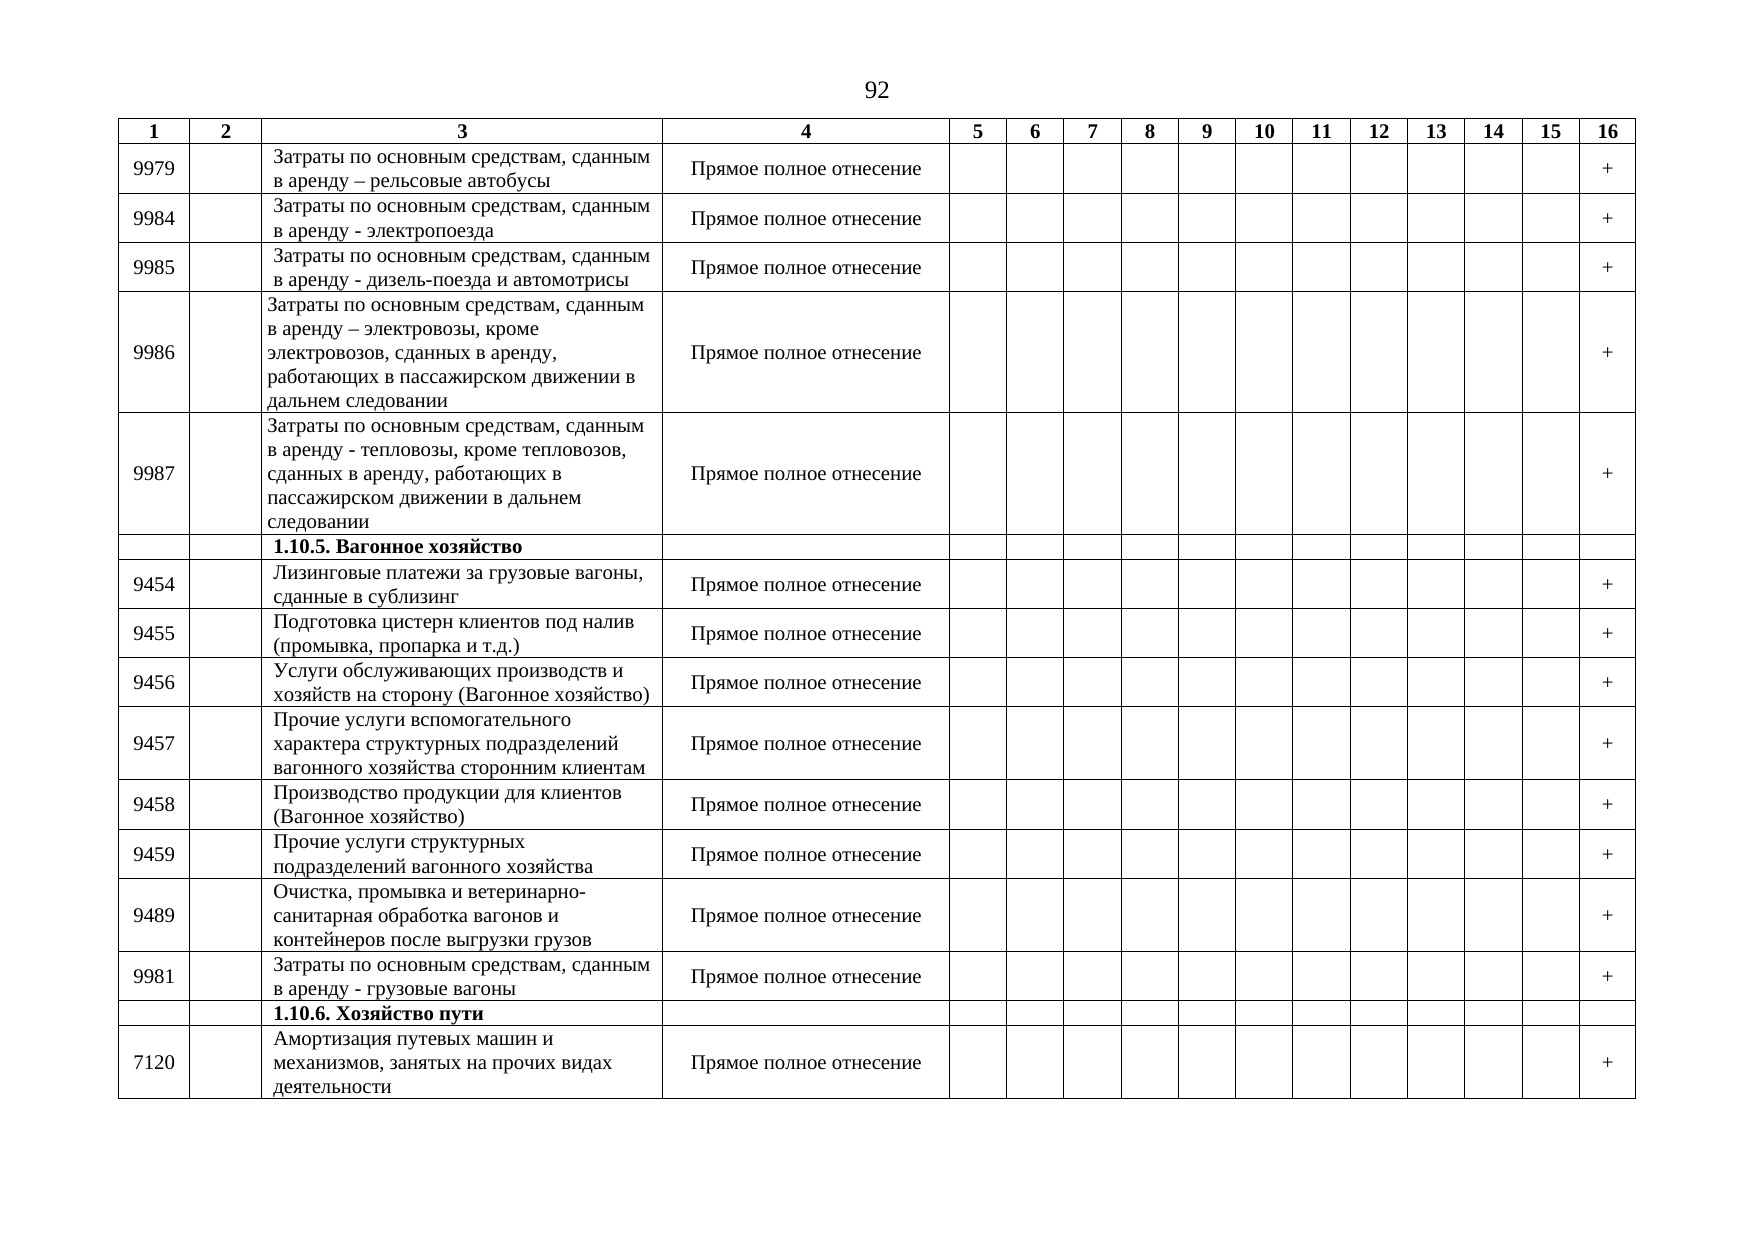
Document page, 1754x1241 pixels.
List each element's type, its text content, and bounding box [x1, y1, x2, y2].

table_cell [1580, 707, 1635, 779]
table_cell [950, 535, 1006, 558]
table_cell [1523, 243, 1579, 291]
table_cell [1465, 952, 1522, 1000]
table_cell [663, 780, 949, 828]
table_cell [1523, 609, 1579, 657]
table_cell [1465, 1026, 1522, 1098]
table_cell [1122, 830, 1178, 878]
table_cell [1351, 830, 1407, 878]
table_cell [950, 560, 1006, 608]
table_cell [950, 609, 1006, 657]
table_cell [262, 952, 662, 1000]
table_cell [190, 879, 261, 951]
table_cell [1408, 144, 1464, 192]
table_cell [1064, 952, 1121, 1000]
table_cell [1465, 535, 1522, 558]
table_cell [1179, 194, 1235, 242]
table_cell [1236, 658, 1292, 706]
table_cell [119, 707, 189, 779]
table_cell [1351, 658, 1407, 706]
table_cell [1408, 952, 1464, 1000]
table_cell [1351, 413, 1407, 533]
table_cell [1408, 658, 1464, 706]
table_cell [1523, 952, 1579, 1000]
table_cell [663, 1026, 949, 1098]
table_header 14 [1465, 119, 1522, 143]
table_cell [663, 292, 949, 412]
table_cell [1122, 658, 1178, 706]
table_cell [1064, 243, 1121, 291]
table_header 3 [262, 119, 662, 143]
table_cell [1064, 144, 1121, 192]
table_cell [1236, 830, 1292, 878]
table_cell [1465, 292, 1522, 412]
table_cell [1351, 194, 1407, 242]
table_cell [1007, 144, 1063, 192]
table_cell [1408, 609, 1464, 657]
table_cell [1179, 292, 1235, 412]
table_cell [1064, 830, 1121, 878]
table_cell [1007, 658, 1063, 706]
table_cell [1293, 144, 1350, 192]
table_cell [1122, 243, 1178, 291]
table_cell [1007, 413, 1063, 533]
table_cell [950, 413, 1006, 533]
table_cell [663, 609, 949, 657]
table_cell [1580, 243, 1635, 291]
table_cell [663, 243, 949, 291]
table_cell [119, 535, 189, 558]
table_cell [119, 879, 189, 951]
table_header 9 [1179, 119, 1235, 143]
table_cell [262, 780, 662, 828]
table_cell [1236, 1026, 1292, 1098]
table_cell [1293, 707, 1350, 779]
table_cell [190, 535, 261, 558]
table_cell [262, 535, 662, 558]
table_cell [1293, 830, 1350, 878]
table_header 16 [1580, 119, 1635, 143]
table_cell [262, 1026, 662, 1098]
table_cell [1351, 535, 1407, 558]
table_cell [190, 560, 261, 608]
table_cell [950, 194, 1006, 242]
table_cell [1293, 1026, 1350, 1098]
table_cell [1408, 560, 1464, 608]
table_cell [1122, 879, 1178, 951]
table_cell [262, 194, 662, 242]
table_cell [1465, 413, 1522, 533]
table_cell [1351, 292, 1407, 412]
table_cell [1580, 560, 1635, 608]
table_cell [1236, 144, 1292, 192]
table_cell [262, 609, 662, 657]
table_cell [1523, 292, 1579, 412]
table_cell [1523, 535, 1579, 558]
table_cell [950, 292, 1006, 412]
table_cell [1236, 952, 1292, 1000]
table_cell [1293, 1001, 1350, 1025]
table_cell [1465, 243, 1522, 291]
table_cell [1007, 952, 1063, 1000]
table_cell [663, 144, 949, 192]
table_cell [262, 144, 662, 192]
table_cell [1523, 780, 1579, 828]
table_header 5 [950, 119, 1006, 143]
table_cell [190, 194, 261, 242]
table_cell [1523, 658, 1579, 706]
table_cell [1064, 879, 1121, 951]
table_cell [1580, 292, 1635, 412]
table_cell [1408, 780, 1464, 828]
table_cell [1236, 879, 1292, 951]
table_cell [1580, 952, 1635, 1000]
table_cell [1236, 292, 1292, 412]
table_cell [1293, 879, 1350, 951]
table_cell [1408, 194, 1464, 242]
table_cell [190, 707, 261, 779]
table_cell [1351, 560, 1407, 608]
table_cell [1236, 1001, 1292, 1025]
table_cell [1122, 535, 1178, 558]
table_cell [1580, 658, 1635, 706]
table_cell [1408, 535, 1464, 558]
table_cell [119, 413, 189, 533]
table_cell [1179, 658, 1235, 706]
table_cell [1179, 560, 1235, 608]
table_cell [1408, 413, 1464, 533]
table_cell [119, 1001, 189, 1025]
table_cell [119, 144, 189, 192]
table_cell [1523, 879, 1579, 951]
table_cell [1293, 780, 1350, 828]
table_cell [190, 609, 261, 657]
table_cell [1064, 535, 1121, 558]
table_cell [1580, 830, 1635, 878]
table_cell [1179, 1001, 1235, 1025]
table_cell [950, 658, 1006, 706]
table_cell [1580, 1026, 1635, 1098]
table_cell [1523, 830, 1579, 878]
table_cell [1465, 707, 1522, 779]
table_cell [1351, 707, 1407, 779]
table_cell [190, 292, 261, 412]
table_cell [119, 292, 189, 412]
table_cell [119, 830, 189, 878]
table_header 13 [1408, 119, 1464, 143]
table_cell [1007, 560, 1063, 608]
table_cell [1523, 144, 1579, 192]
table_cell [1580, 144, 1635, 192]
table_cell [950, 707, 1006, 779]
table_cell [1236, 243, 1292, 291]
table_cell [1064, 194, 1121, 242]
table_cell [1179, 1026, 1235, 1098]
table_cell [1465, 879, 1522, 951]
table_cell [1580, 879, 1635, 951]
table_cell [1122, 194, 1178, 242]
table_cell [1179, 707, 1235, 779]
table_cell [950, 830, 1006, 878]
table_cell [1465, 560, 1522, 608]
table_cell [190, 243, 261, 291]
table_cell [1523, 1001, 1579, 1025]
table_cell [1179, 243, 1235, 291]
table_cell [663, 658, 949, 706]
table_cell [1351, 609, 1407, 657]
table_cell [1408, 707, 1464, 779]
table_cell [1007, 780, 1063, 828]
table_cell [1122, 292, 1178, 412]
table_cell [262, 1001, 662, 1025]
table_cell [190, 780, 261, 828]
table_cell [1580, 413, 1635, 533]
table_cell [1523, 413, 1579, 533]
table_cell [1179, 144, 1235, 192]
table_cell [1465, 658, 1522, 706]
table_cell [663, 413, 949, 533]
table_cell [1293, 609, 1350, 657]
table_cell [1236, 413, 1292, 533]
table_header 15 [1523, 119, 1579, 143]
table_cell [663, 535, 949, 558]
table_header 8 [1122, 119, 1178, 143]
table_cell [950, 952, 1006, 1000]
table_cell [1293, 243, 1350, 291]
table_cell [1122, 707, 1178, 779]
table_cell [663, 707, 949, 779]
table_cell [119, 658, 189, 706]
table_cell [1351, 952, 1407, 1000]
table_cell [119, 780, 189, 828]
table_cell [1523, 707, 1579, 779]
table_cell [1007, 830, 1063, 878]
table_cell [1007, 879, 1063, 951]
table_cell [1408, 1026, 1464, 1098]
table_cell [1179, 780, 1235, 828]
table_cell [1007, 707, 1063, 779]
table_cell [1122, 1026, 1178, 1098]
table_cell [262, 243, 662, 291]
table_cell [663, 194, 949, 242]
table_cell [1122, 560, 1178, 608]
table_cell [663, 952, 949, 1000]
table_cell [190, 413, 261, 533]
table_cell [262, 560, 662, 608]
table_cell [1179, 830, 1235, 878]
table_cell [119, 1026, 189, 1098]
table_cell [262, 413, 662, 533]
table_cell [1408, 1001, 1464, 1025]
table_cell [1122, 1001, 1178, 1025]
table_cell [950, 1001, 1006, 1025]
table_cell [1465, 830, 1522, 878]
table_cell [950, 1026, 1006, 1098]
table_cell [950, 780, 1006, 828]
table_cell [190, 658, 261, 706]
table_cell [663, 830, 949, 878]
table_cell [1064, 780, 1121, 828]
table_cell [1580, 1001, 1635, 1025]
table_header 6 [1007, 119, 1063, 143]
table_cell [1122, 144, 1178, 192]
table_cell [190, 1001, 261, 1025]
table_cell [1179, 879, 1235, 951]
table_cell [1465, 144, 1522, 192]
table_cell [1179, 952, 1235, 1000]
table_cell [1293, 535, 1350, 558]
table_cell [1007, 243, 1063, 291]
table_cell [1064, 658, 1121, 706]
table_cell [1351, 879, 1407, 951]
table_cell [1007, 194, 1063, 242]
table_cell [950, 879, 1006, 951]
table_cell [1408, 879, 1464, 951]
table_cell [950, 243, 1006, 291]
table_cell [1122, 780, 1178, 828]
table_header 4 [663, 119, 949, 143]
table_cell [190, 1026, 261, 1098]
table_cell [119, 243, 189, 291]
table_header 7 [1064, 119, 1121, 143]
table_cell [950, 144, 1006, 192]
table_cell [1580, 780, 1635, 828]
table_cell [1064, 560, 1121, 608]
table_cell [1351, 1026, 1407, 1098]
table_header 2 [190, 119, 261, 143]
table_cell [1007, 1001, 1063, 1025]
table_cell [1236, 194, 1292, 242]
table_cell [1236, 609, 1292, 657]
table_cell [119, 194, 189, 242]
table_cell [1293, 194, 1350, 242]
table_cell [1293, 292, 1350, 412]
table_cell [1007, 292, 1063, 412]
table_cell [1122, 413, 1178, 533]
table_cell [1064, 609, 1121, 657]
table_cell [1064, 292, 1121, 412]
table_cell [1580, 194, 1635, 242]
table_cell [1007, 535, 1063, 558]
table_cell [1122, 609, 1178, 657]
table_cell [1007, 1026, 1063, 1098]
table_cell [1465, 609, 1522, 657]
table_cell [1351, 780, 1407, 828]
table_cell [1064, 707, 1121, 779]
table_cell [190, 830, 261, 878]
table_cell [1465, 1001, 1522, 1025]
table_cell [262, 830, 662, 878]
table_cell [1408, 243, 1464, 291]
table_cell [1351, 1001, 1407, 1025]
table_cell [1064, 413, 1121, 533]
table_header 12 [1351, 119, 1407, 143]
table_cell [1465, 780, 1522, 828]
table_header 11 [1293, 119, 1350, 143]
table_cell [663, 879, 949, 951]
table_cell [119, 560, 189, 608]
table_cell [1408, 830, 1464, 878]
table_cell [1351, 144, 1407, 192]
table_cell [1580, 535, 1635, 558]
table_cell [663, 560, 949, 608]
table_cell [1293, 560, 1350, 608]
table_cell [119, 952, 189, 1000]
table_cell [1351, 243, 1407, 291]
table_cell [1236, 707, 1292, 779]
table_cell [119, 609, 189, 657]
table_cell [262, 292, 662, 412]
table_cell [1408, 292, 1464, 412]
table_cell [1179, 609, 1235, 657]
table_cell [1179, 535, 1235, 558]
table_header 10 [1236, 119, 1292, 143]
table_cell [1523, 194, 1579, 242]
table_header 1 [119, 119, 189, 143]
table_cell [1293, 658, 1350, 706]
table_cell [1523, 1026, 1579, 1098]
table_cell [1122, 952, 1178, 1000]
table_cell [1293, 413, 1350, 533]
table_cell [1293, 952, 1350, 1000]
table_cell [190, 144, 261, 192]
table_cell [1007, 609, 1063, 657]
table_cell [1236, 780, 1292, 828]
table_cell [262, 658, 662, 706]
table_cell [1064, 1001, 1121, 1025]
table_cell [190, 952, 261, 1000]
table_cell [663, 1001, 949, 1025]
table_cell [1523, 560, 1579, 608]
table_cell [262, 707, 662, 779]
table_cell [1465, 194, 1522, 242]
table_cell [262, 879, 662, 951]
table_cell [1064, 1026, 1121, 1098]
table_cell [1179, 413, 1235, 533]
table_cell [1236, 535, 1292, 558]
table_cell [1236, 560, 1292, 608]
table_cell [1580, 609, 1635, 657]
